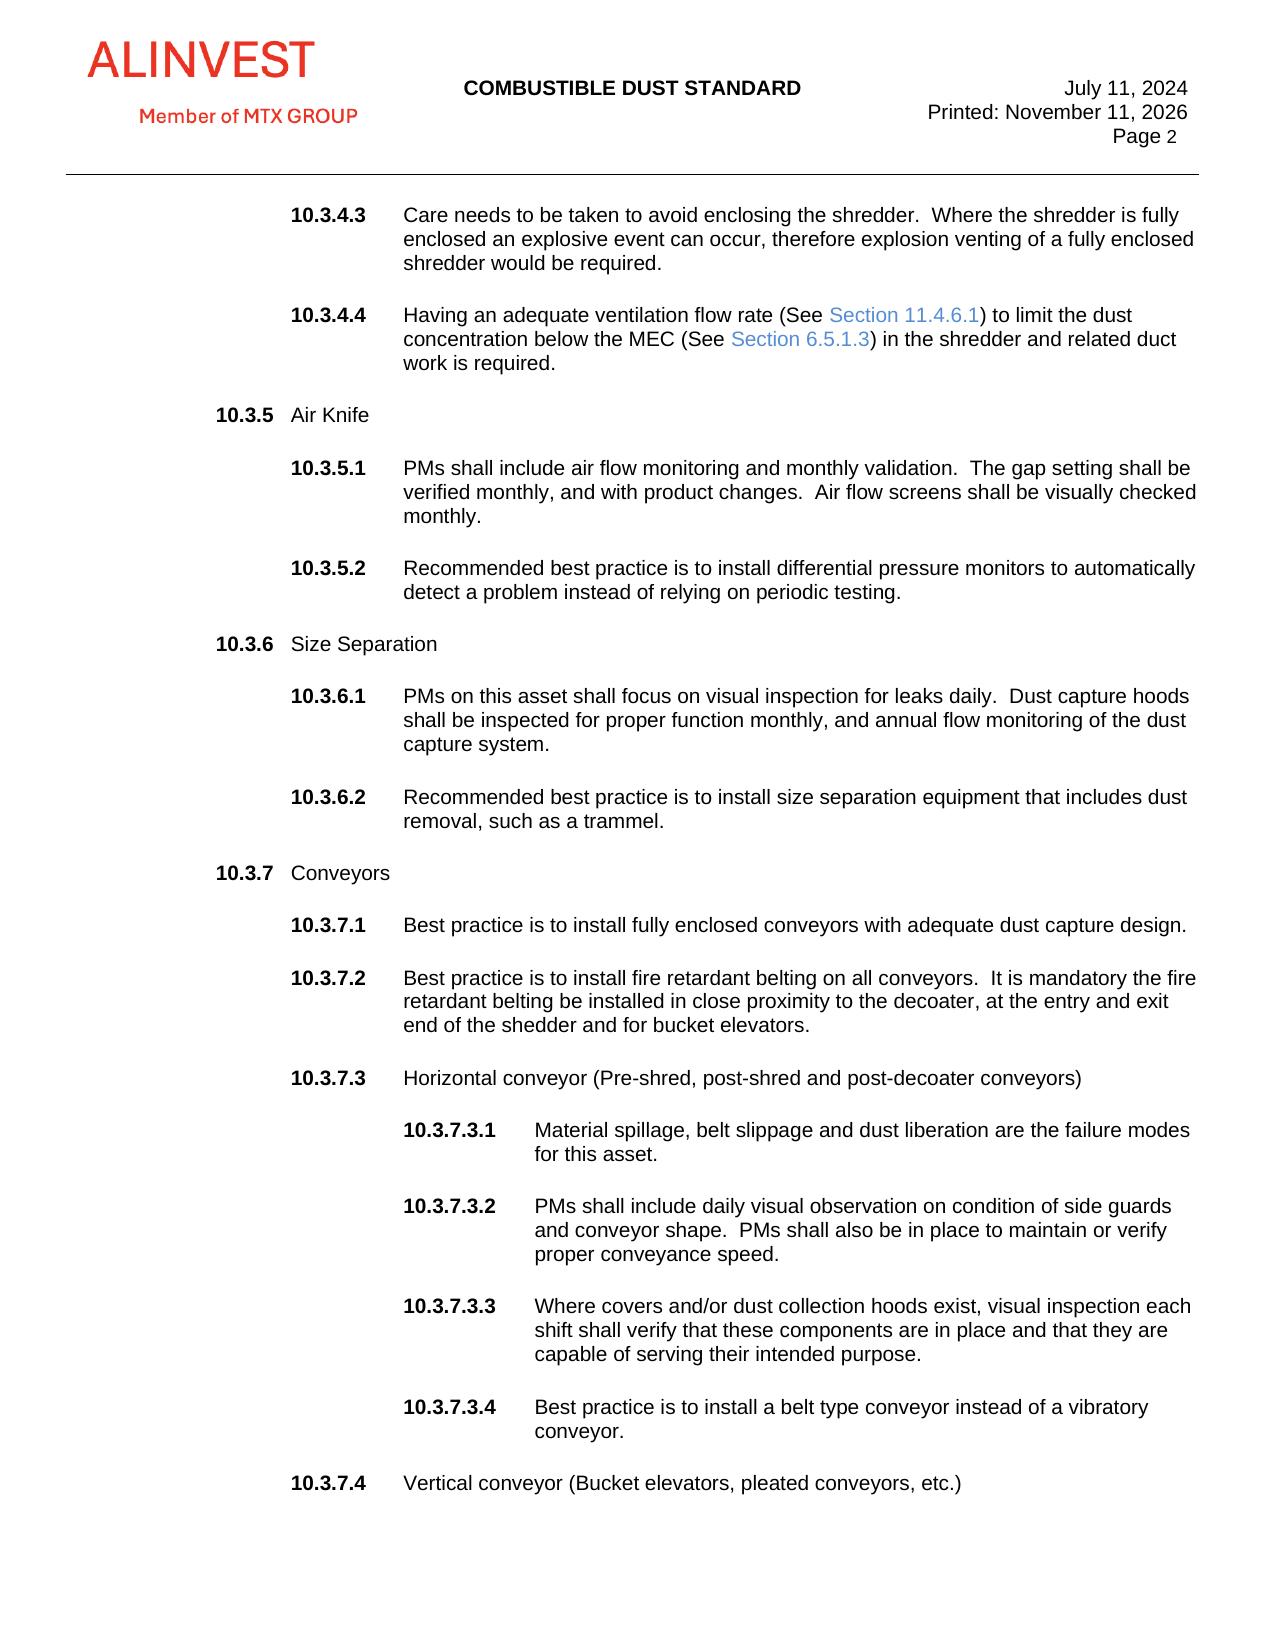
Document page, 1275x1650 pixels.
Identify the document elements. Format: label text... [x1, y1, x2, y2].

list Horizontal conveyor (Pre-shred, post-shred and post-decoater conveyors) [291, 1066, 1200, 1118]
list PMs on this asset shall focus on visual inspection for leaks daily. Dust capture hoods shall be inspected for proper function monthly, and annual flow monitoring of the dust capture system. [291, 684, 1200, 784]
picture [76, 28, 367, 134]
list Having an adequate ventilation flow rate (See Section 11.4.6.1) to limit the dust concentration below the MEC (See Section 6.5.1.3) in the shredder and related duct work is required. [291, 303, 1200, 403]
list Size Separation [216, 632, 1200, 684]
list Best practice is to install a belt type conveyor instead of a vibratory conveyor. [403, 1394, 1200, 1471]
list Material spillage, belt slippage and dust liberation are the failure modes for this asset. [403, 1118, 1200, 1194]
list PMs shall include air flow monitoring and monthly validation. The gap setting shall be verified monthly, and with product changes. Air flow screens shall be visually checked monthly. [291, 456, 1200, 556]
list Best practice is to install fire retardant belting on all conveyors. It is mandatory the fire retardant belting be installed in close proximity to the decoater, at the entry and exit end of the shedder and for bucket elevators. [291, 965, 1200, 1066]
list Air Knife [216, 403, 1200, 456]
list PMs shall include daily visual observation on condition of side guards and conveyor shape. PMs shall also be in place to maintain or verify proper conveyance speed. [403, 1194, 1200, 1294]
list Where covers and/or dust collection hoods exist, visual inspection each shift shall verify that these components are in place and that they are capable of serving their intended purpose. [403, 1294, 1200, 1394]
list Best practice is to install fully enclosed conveyors with adequate dust capture design. [291, 913, 1200, 965]
list Vertical conveyor (Bucket elevators, pleated conveyors, etc.) [291, 1471, 1200, 1523]
list Recommended best practice is to install differential pressure monitors to automatically detect a problem instead of relying on periodic testing. [291, 556, 1200, 632]
list Conveyors [216, 861, 1200, 913]
list Recommended best practice is to install size separation equipment that includes dust removal, such as a trammel. [291, 784, 1200, 861]
list Care needs to be taken to avoid enclosing the shredder. Where the shredder is fully enclosed an explosive event can occur, therefore explosion venting of a fully enclosed shredder would be required. [291, 203, 1200, 303]
